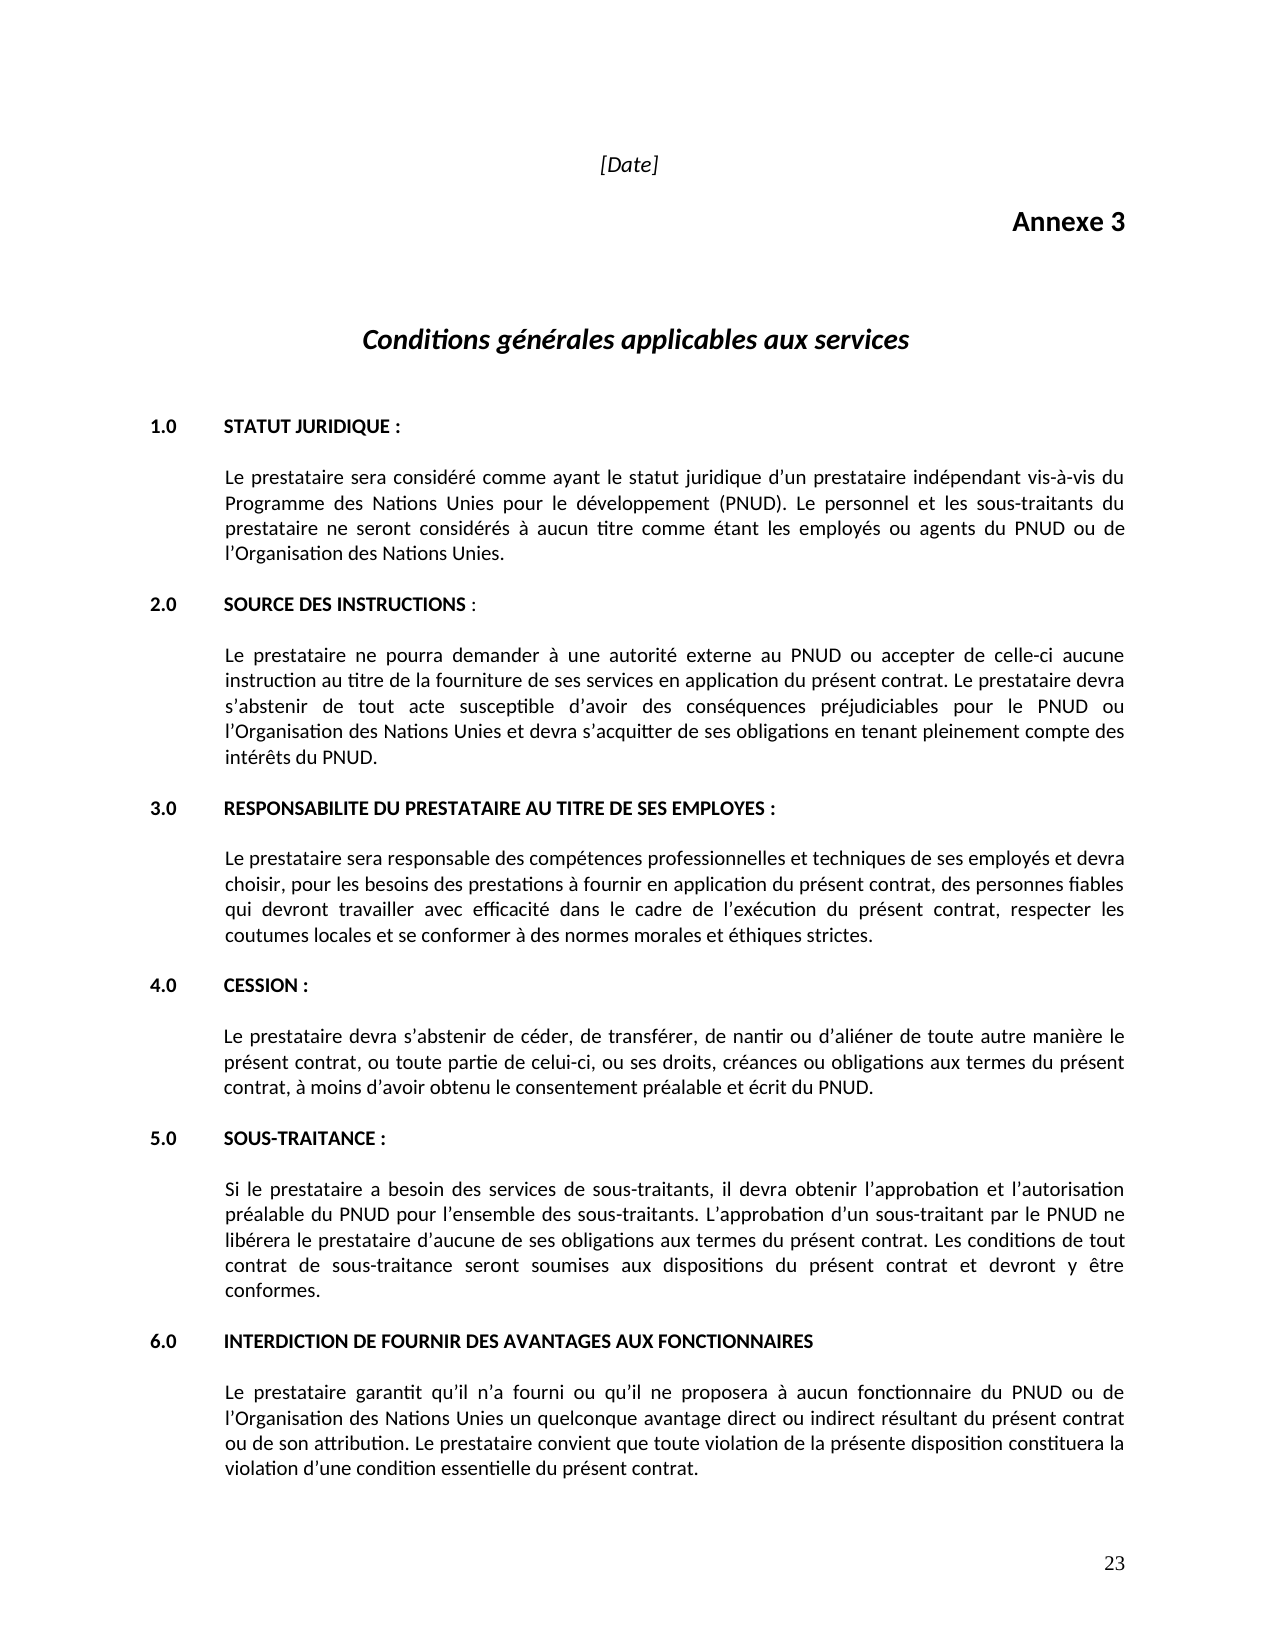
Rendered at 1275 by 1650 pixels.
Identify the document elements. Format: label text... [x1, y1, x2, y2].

text Le prestataire sera considéré comme ayant le statut juridique d’un prestataire indépendant vis-à-vis du Programme des Nations Unies pour le développement (PNUD). Le personnel et les sous-traitants du prestataire ne seront considérés à aucun titre comme étant les employés ou agents du PNUD ou de l’Organisation des Nations Unies. [225, 464, 1125, 566]
text 4.0 CESSION : [150, 973, 1125, 998]
text 6.0 INTERDICTION DE FOURNIR DES AVANTAGES AUX FONCTIONNAIRES [150, 1328, 1125, 1354]
subtitle Annexe 3 [150, 203, 1125, 239]
text 3.0 RESPONSABILITE DU PRESTATAIRE AU TITRE DE SES EMPLOYES : [150, 795, 1125, 820]
text Le prestataire devra s’abstenir de céder, de transférer, de nantir ou d’aliéner de toute autre manière le présent contrat, ou toute partie de celui-ci, ou ses droits, créances ou obligations aux termes du présent contrat, à moins d’avoir obtenu le consentement préalable et écrit du PNUD. [224, 1023, 1125, 1100]
text 5.0 SOUS-TRAITANCE : [150, 1125, 1125, 1151]
text 2.0 SOURCE DES INSTRUCTIONS : [150, 591, 1125, 617]
text Le prestataire garantit qu’il n’a fourni ou qu’il ne proposera à aucun fonctionnaire du PNUD ou de l’Organisation des Nations Unies un quelconque avantage direct ou indirect résultant du présent contrat ou de son attribution. Le prestataire convient que toute violation de la présente disposition constituera la violation d’une condition essentielle du présent contrat. [225, 1379, 1125, 1481]
text Le prestataire sera responsable des compétences professionnelles et techniques de ses employés et devra choisir, pour les besoins des prestations à fournir en application du présent contrat, des personnes fiables qui devront travailler avec efficacité dans le cadre de l’exécution du présent contrat, respecter les coutumes locales et se conformer à des normes morales et éthiques strictes. [225, 846, 1125, 947]
text Le prestataire ne pourra demander à une autorité externe au PNUD ou accepter de celle-ci aucune instruction au titre de la fourniture de ses services en application du présent contrat. Le prestataire devra s’abstenir de tout acte susceptible d’avoir des conséquences préjudiciables pour le PNUD ou l’Organisation des Nations Unies et devra s’acquitter de ses obligations en tenant pleinement compte des intérêts du PNUD. [225, 642, 1125, 769]
subtitle Conditions générales applicables aux services [150, 321, 1125, 356]
text 1.0 STATUT JURIDIQUE : [150, 413, 1125, 439]
text Si le prestataire a besoin des services de sous-traitants, il devra obtenir l’approbation et l’autorisation préalable du PNUD pour l’ensemble des sous-traitants. L’approbation d’un sous-traitant par le PNUD ne libérera le prestataire d’aucune de ses obligations aux termes du présent contrat. Les conditions de tout contrat de sous-traitance seront soumises aux dispositions du présent contrat et devront y être conformes. [225, 1176, 1125, 1303]
text [Date] [600, 150, 1125, 178]
